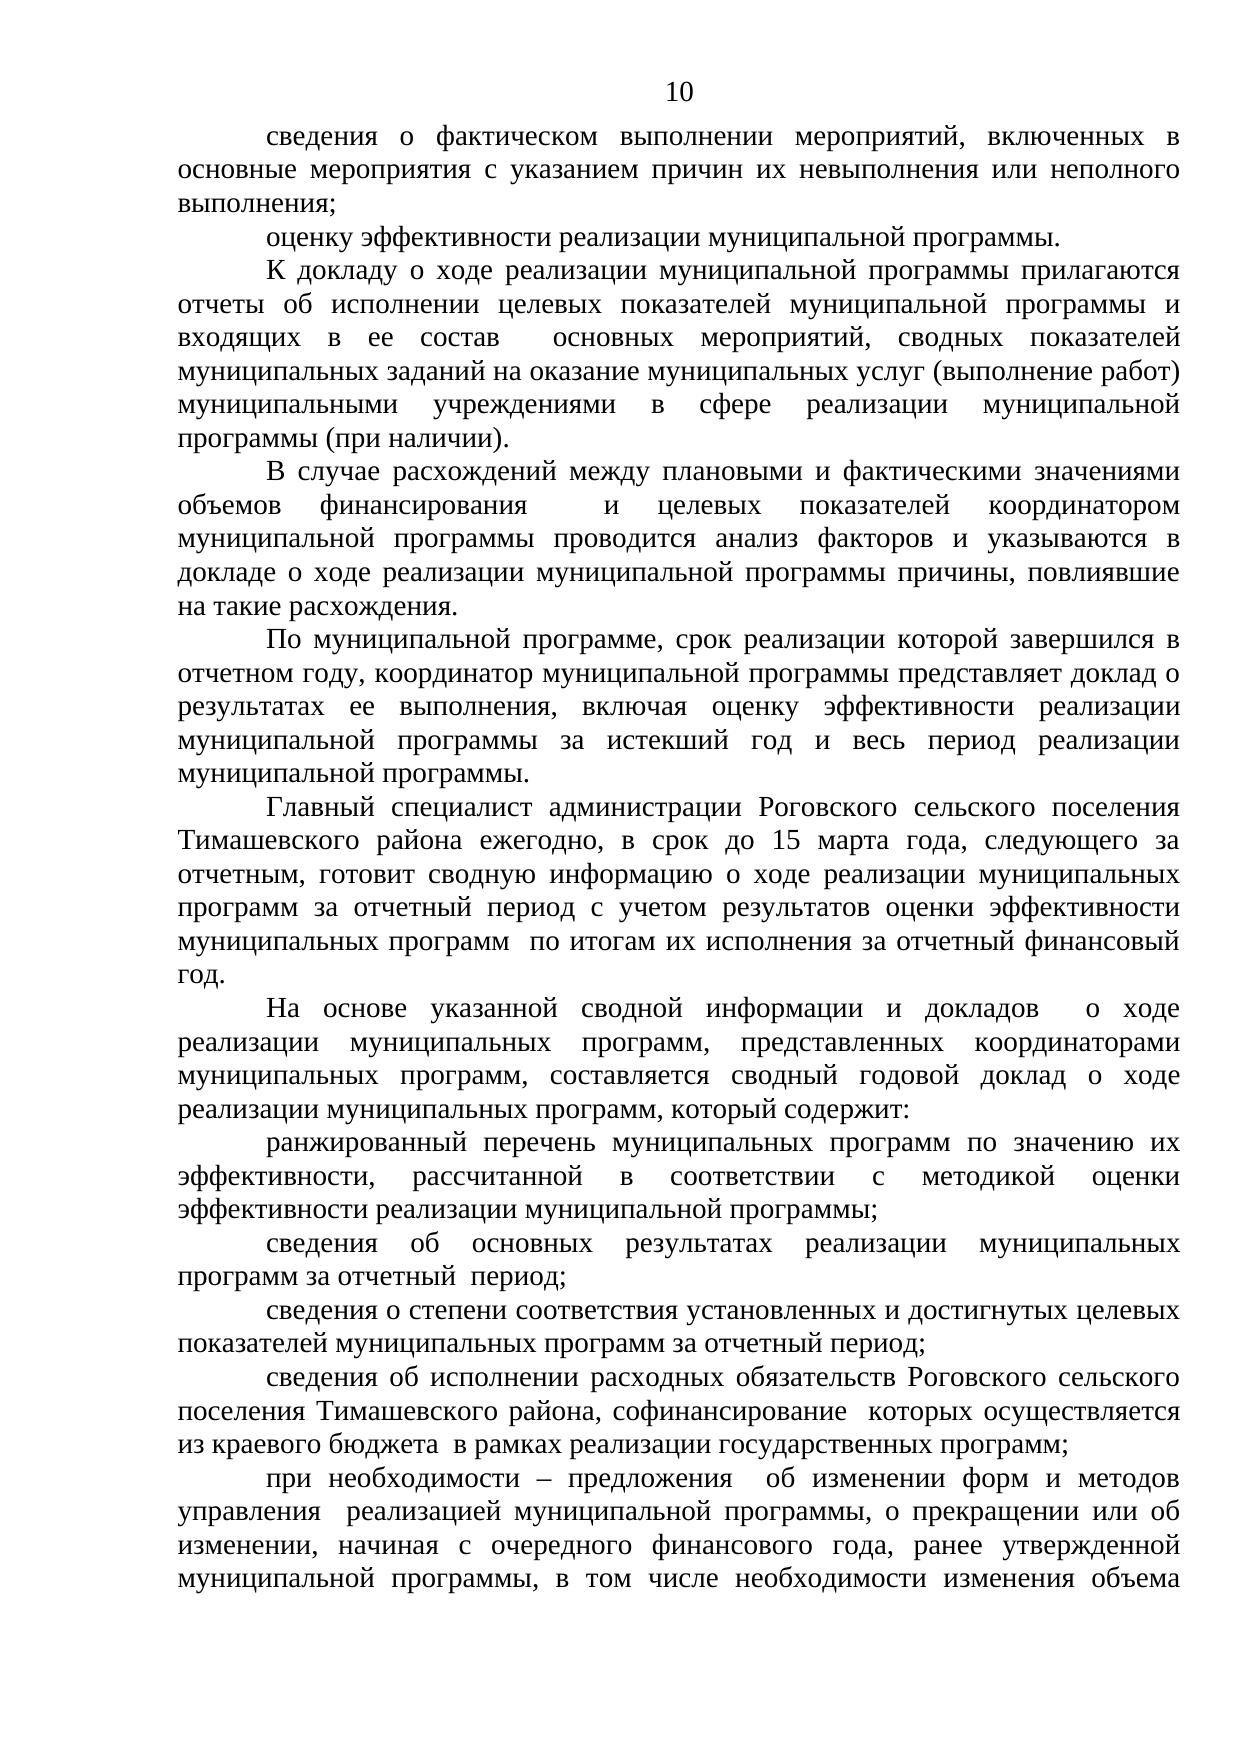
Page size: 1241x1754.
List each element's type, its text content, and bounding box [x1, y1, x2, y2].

text К докладу о ходе реализации муниципальной программы прилагаются отчеты об исполнении целевых показателей муниципальной программы и входящих в ее состав основных мероприятий, сводных показателей муниципальных заданий на оказание муниципальных услуг (выполнение работ) муниципальными учреждениями в сфере реализации муниципальной программы (при наличии). [177, 252, 1181, 453]
text В случае расхождений между плановыми и фактическими значениями объемов финансирования и целевых показателей координатором муниципальной программы проводится анализ факторов и указываются в докладе о ходе реализации муниципальной программы причины, повлиявшие на такие расхождения. [177, 453, 1181, 621]
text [177, 1460, 1181, 1594]
text сведения о степени соответствия установленных и достигнутых целевых показателей муниципальных программ за отчетный период; [177, 1292, 1181, 1359]
text оценку эффективности реализации муниципальной программы. [177, 219, 1181, 252]
text ранжированный перечень муниципальных программ по значению их эффективности, рассчитанной в соответствии с методикой оценки эффективности реализации муниципальной программы; [177, 1124, 1181, 1225]
text По муниципальной программе, срок реализации которой завершился в отчетном году, координатор муниципальной программы представляет доклад о результатах ее выполнения, включая оценку эффективности реализации муниципальной программы за истекший год и весь период реализации муниципальной программы. [177, 621, 1181, 789]
text Главный специалист администрации Роговского сельского поселения Тимашевского района ежегодно, в срок до 15 марта года, следующего за отчетным, готовит сводную информацию о ходе реализации муниципальных программ за отчетный период с учетом результатов оценки эффективности муниципальных программ по итогам их исполнения за отчетный финансовый год. [177, 789, 1181, 990]
text сведения об основных результатах реализации муниципальных программ за отчетный период; [177, 1225, 1181, 1292]
text сведения о фактическом выполнении мероприятий, включенных в основные мероприятия с указанием причин их невыполнения или неполного выполнения; [177, 118, 1181, 219]
text сведения об исполнении расходных обязательств Роговского сельского поселения Тимашевского района, софинансирование которых осуществляется из краевого бюджета в рамках реализации государственных программ; [177, 1359, 1181, 1460]
text На основе указанной сводной информации и докладов о ходе реализации муниципальных программ, представленных координаторами муниципальных программ, составляется сводный годовой доклад о ходе реализации муниципальных программ, который содержит: [177, 990, 1181, 1124]
